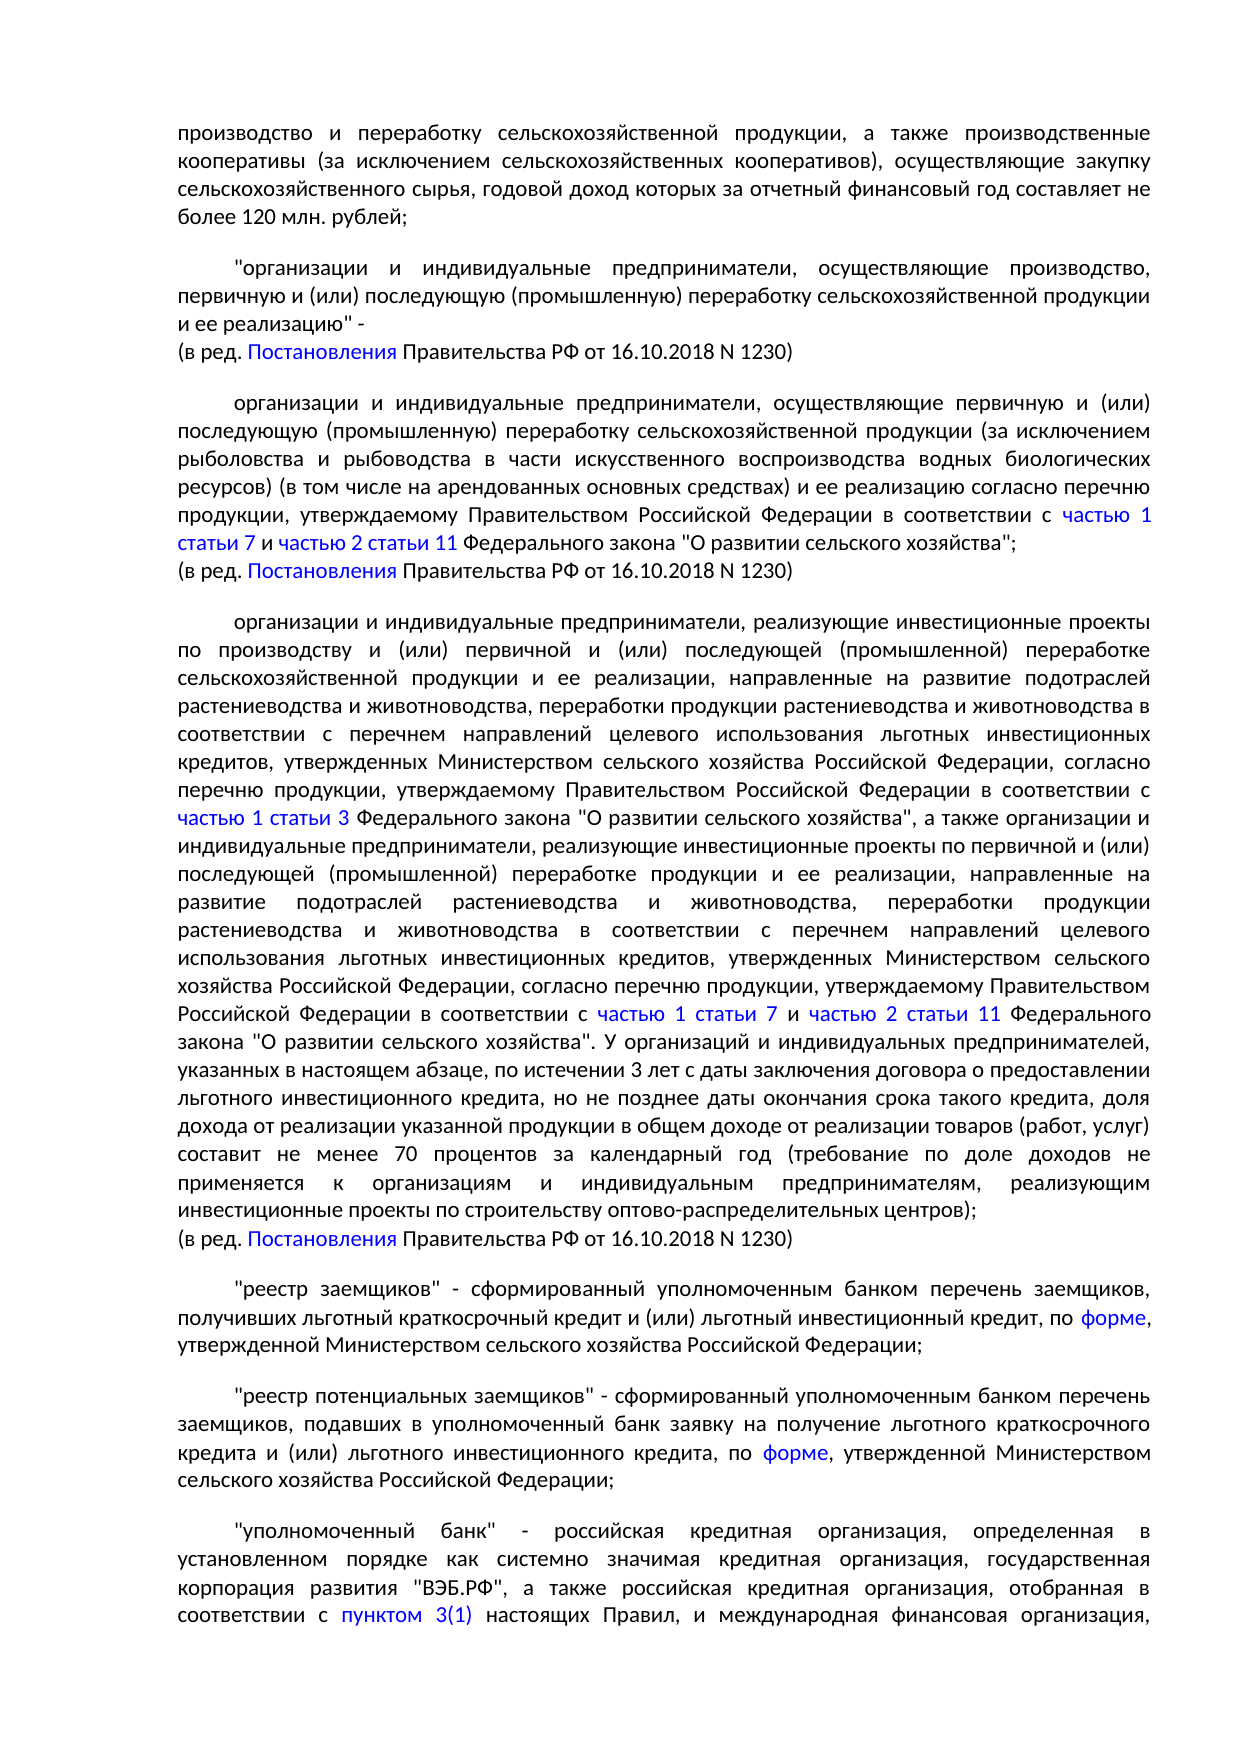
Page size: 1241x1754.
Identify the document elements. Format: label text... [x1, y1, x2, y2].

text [177, 1517, 1152, 1629]
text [177, 118, 1152, 230]
text организации и индивидуальные предприниматели, осуществляющие первичную и (или) последующую (промышленную) переработку сельскохозяйственной продукции (за исключением рыболовства и рыбоводства в части искусственного воспроизводства водных биологических ресурсов) (в том числе на арендованных основных средствах) и ее реализацию согласно перечню продукции, утверждаемому Правительством Российской Федерации в соответствии с частью 1 статьи 7 и частью 2 статьи 11 Федерального закона "О развитии сельского хозяйства"; [177, 388, 1152, 556]
text организации и индивидуальные предприниматели, реализующие инвестиционные проекты по производству и (или) первичной и (или) последующей (промышленной) переработке сельскохозяйственной продукции и ее реализации, направленные на развитие подотраслей растениеводства и животноводства, переработки продукции растениеводства и животноводства в соответствии с перечнем направлений целевого использования льготных инвестиционных кредитов, утвержденных Министерством сельского хозяйства Российской Федерации, согласно перечню продукции, утверждаемому Правительством Российской Федерации в соответствии с частью 1 статьи 3 Федерального закона "О развитии сельского хозяйства", а также организации и индивидуальные предприниматели, реализующие инвестиционные проекты по первичной и (или) последующей (промышленной) переработке продукции и ее реализации, направленные на развитие подотраслей растениеводства и животноводства, переработки продукции растениеводства и животноводства в соответствии с перечнем направлений целевого использования льготных инвестиционных кредитов, утвержденных Министерством сельского хозяйства Российской Федерации, согласно перечню продукции, утверждаемому Правительством Российской Федерации в соответствии с частью 1 статьи 7 и частью 2 статьи 11 Федерального закона "О развитии сельского хозяйства". У организаций и индивидуальных предпринимателей, указанных в настоящем абзаце, по истечении 3 лет с даты заключения договора о предоставлении льготного инвестиционного кредита, но не позднее даты окончания срока такого кредита, доля дохода от реализации указанной продукции в общем доходе от реализации товаров (работ, услуг) составит не менее 70 процентов за календарный год (требование по доле доходов не применяется к организациям и индивидуальным предпринимателям, реализующим инвестиционные проекты по строительству оптово-распределительных центров); [177, 607, 1152, 1224]
text (в ред. Постановления Правительства РФ от 16.10.2018 N 1230) [177, 556, 1152, 584]
text "организации и индивидуальные предприниматели, осуществляющие производство, первичную и (или) последующую (промышленную) переработку сельскохозяйственной продукции и ее реализацию" - [177, 253, 1152, 337]
text "реестр потенциальных заемщиков" - сформированный уполномоченным банком перечень заемщиков, подавших в уполномоченный банк заявку на получение льготного краткосрочного кредита и (или) льготного инвестиционного кредита, по форме, утвержденной Министерством сельского хозяйства Российской Федерации; [177, 1382, 1152, 1494]
text (в ред. Постановления Правительства РФ от 16.10.2018 N 1230) [177, 1224, 1152, 1252]
text "реестр заемщиков" - сформированный уполномоченным банком перечень заемщиков, получивших льготный краткосрочный кредит и (или) льготный инвестиционный кредит, по форме, утвержденной Министерством сельского хозяйства Российской Федерации; [177, 1274, 1152, 1359]
text (в ред. Постановления Правительства РФ от 16.10.2018 N 1230) [177, 337, 1152, 365]
